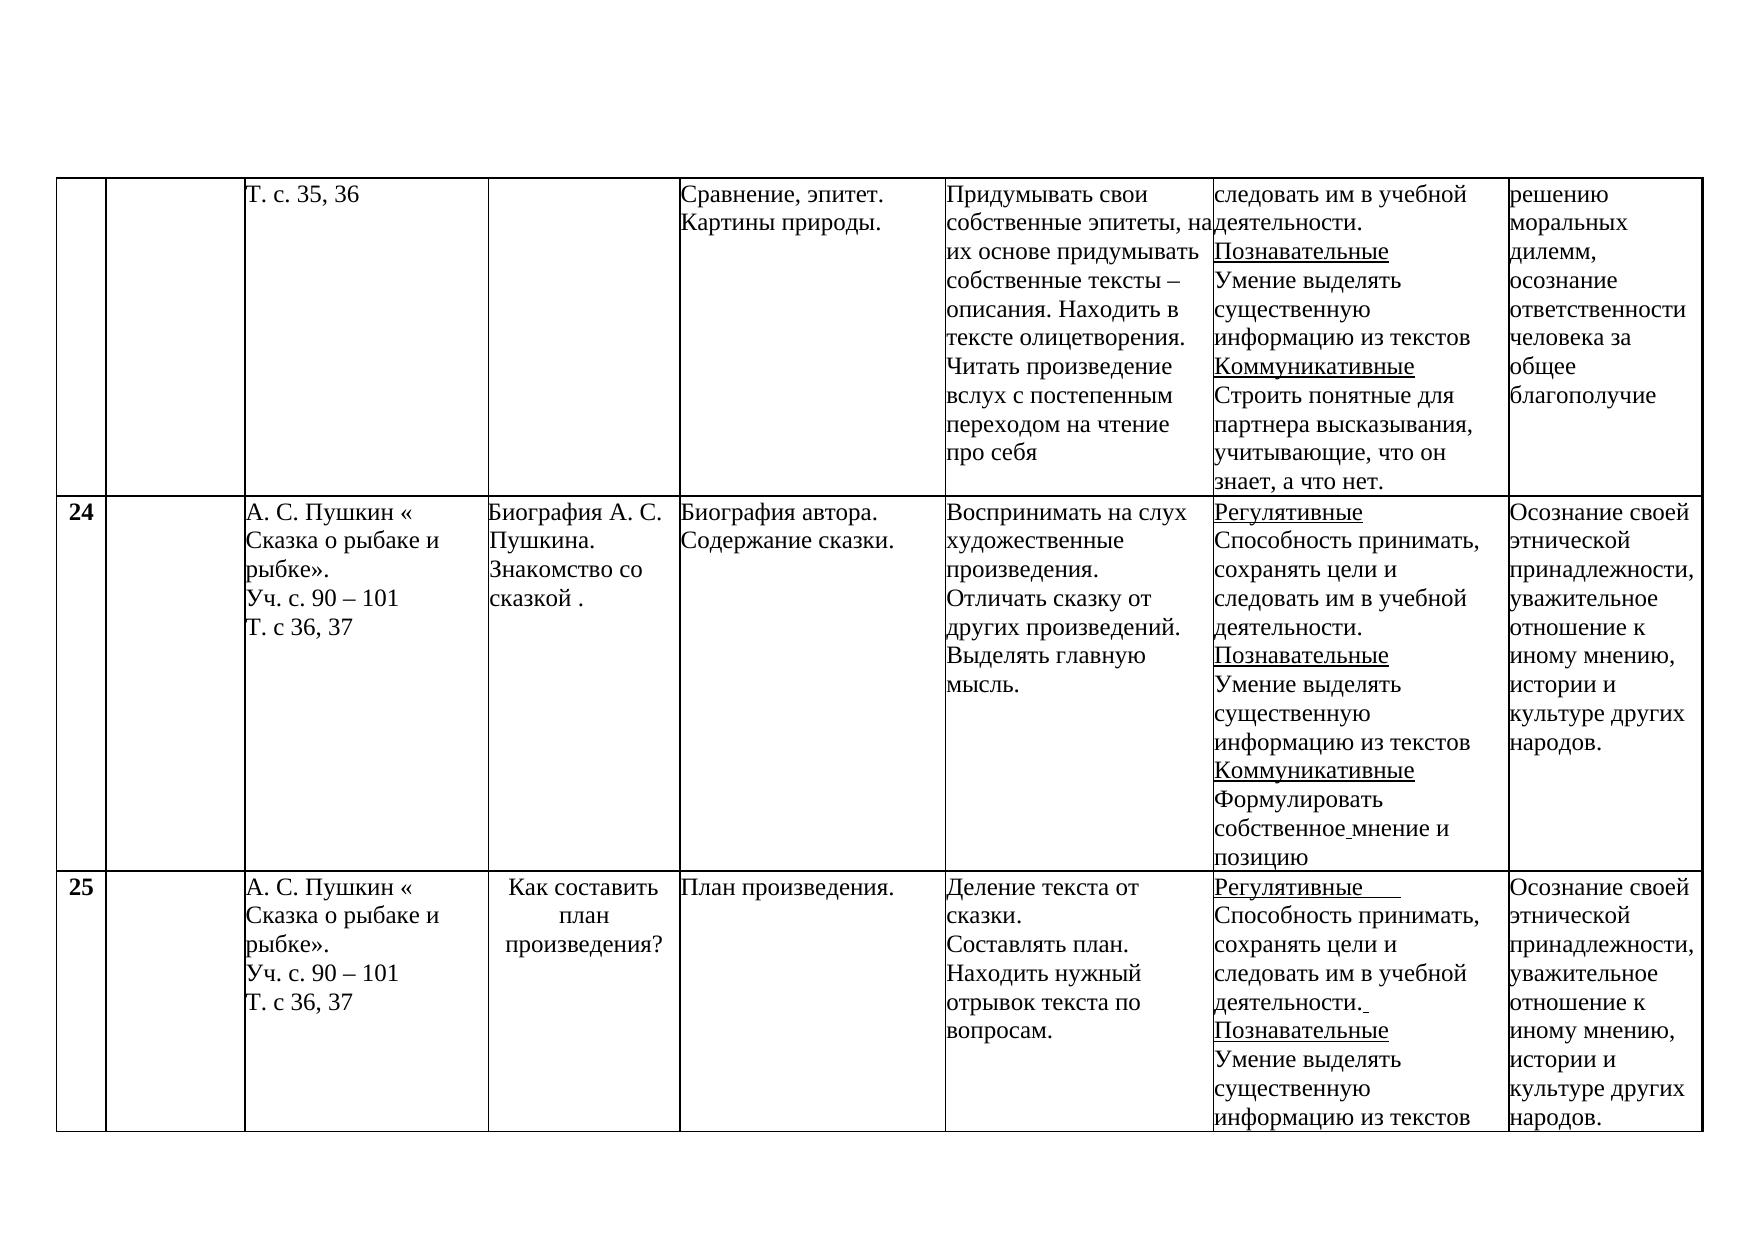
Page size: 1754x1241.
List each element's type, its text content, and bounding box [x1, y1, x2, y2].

table_cell 24 [57, 497, 105, 870]
table_cell [107, 872, 244, 1131]
table_cell Биография А. С. Пушкина. Знакомство со сказкой . [489, 497, 679, 870]
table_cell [246, 872, 488, 1131]
table_cell А. С. Пушкин « Сказка о рыбаке и рыбке». Уч. с. 90 – 101 Т. с 36, 37 [246, 497, 488, 870]
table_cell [1214, 179, 1508, 495]
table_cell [246, 179, 488, 495]
table_cell План произведения. [681, 872, 945, 1131]
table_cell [1214, 872, 1508, 1131]
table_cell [681, 179, 945, 495]
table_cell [946, 872, 1213, 1131]
table_cell [107, 179, 244, 495]
table_cell Воспринимать на слух художественные произведения. Отличать сказку от других произведений. Выделять главную мысль. [946, 497, 1213, 870]
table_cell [489, 179, 679, 495]
table_cell Регулятивные Способность принимать, сохранять цели и следовать им в учебной деятельности. Познавательные Умение выделять существенную информацию из текстов Коммуникативные Формулировать собственное мнение и позицию [1214, 497, 1508, 870]
table_cell Осознание своей этнической принадлежности, уважительное отношение к иному мнению, истории и культуре других народов. [1510, 497, 1701, 870]
table_cell [107, 497, 244, 870]
table_cell 25 [57, 872, 105, 1131]
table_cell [946, 179, 1213, 495]
table_cell Биография автора. Содержание сказки. [681, 497, 945, 870]
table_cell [1510, 872, 1701, 1131]
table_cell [489, 872, 679, 1131]
table_cell 23 [57, 179, 105, 495]
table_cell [1510, 179, 1701, 495]
